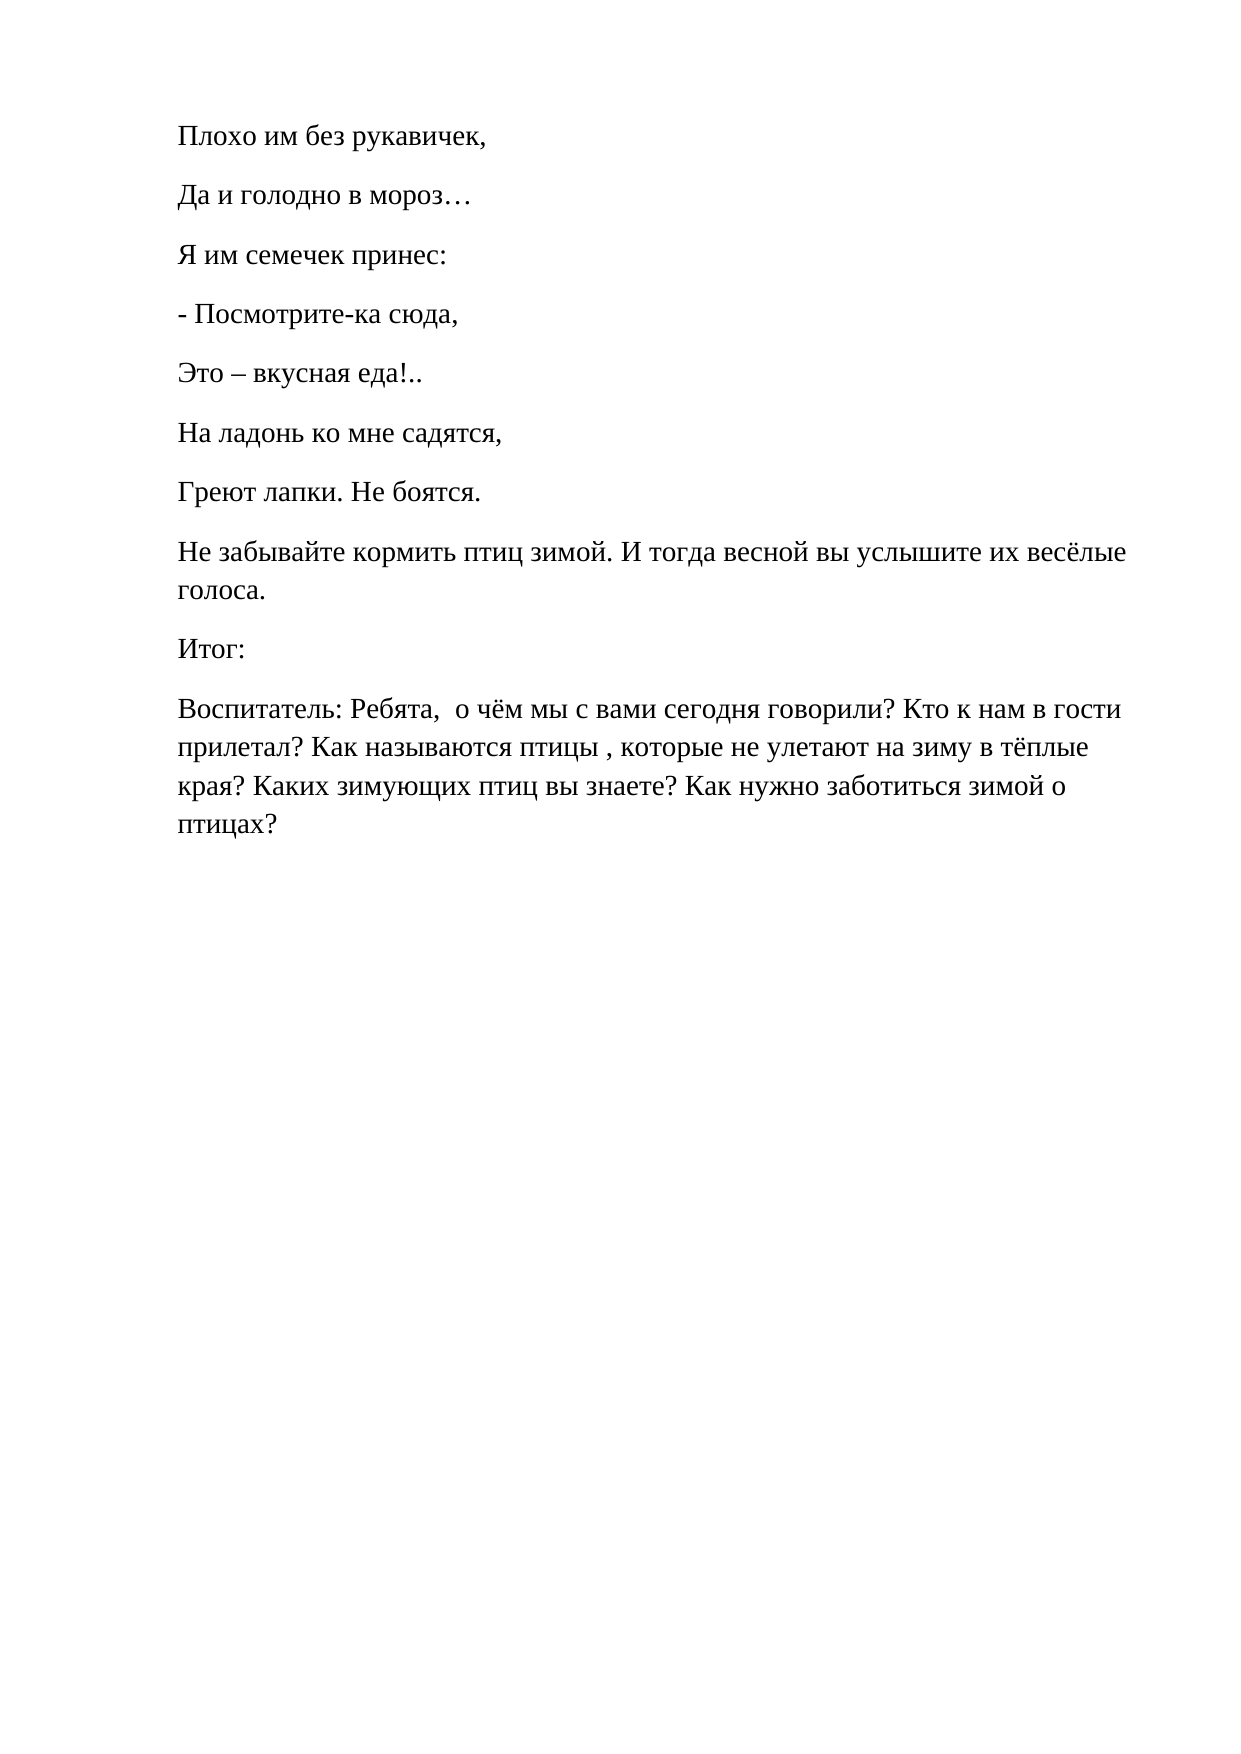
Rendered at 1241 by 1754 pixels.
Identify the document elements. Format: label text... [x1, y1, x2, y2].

text На ладонь ко мне садятся, [177, 415, 1152, 448]
text Это – вкусная еда!.. [177, 356, 1152, 389]
text Я им семечек принес: [177, 237, 1152, 270]
text Плохо им без рукавичек, [177, 118, 1152, 152]
text Итог: [177, 632, 1152, 665]
text Воспитатель: Ребята, о чём мы с вами сегодня говорили? Кто к нам в гости прилетал? Как называются птицы , которые не улетают на зиму в тёплые края? Каких зимующих птиц вы знаете? Как нужно заботиться зимой о птицах? [177, 691, 1152, 840]
text Да и голодно в мороз… [177, 177, 1152, 211]
text Не забывайте кормить птиц зимой. И тогда весной вы услышите их весёлые голоса. [177, 534, 1152, 606]
text Греют лапки. Не боятся. [177, 474, 1152, 508]
text - Посмотрите-ка сюда, [177, 296, 1152, 330]
